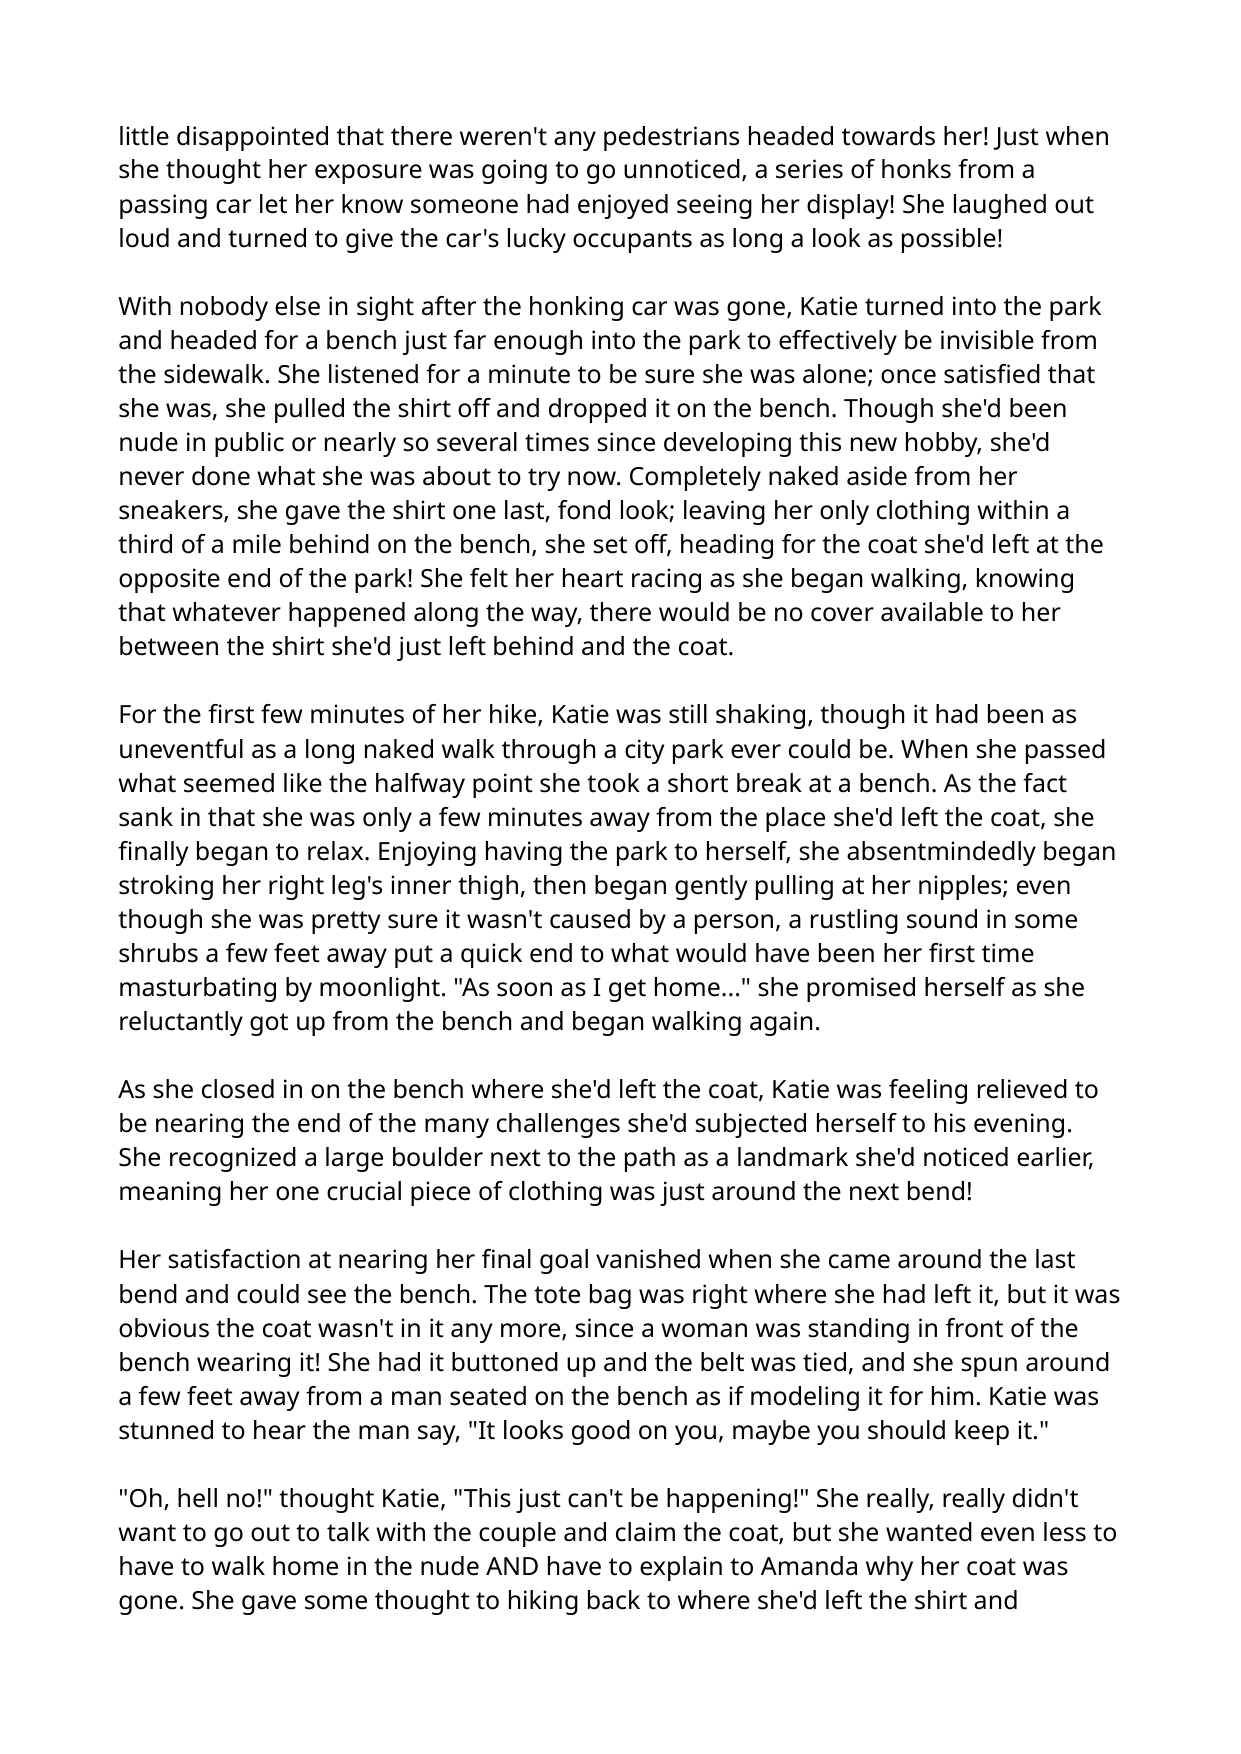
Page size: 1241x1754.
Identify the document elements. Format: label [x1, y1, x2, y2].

text [118, 118, 1122, 1617]
